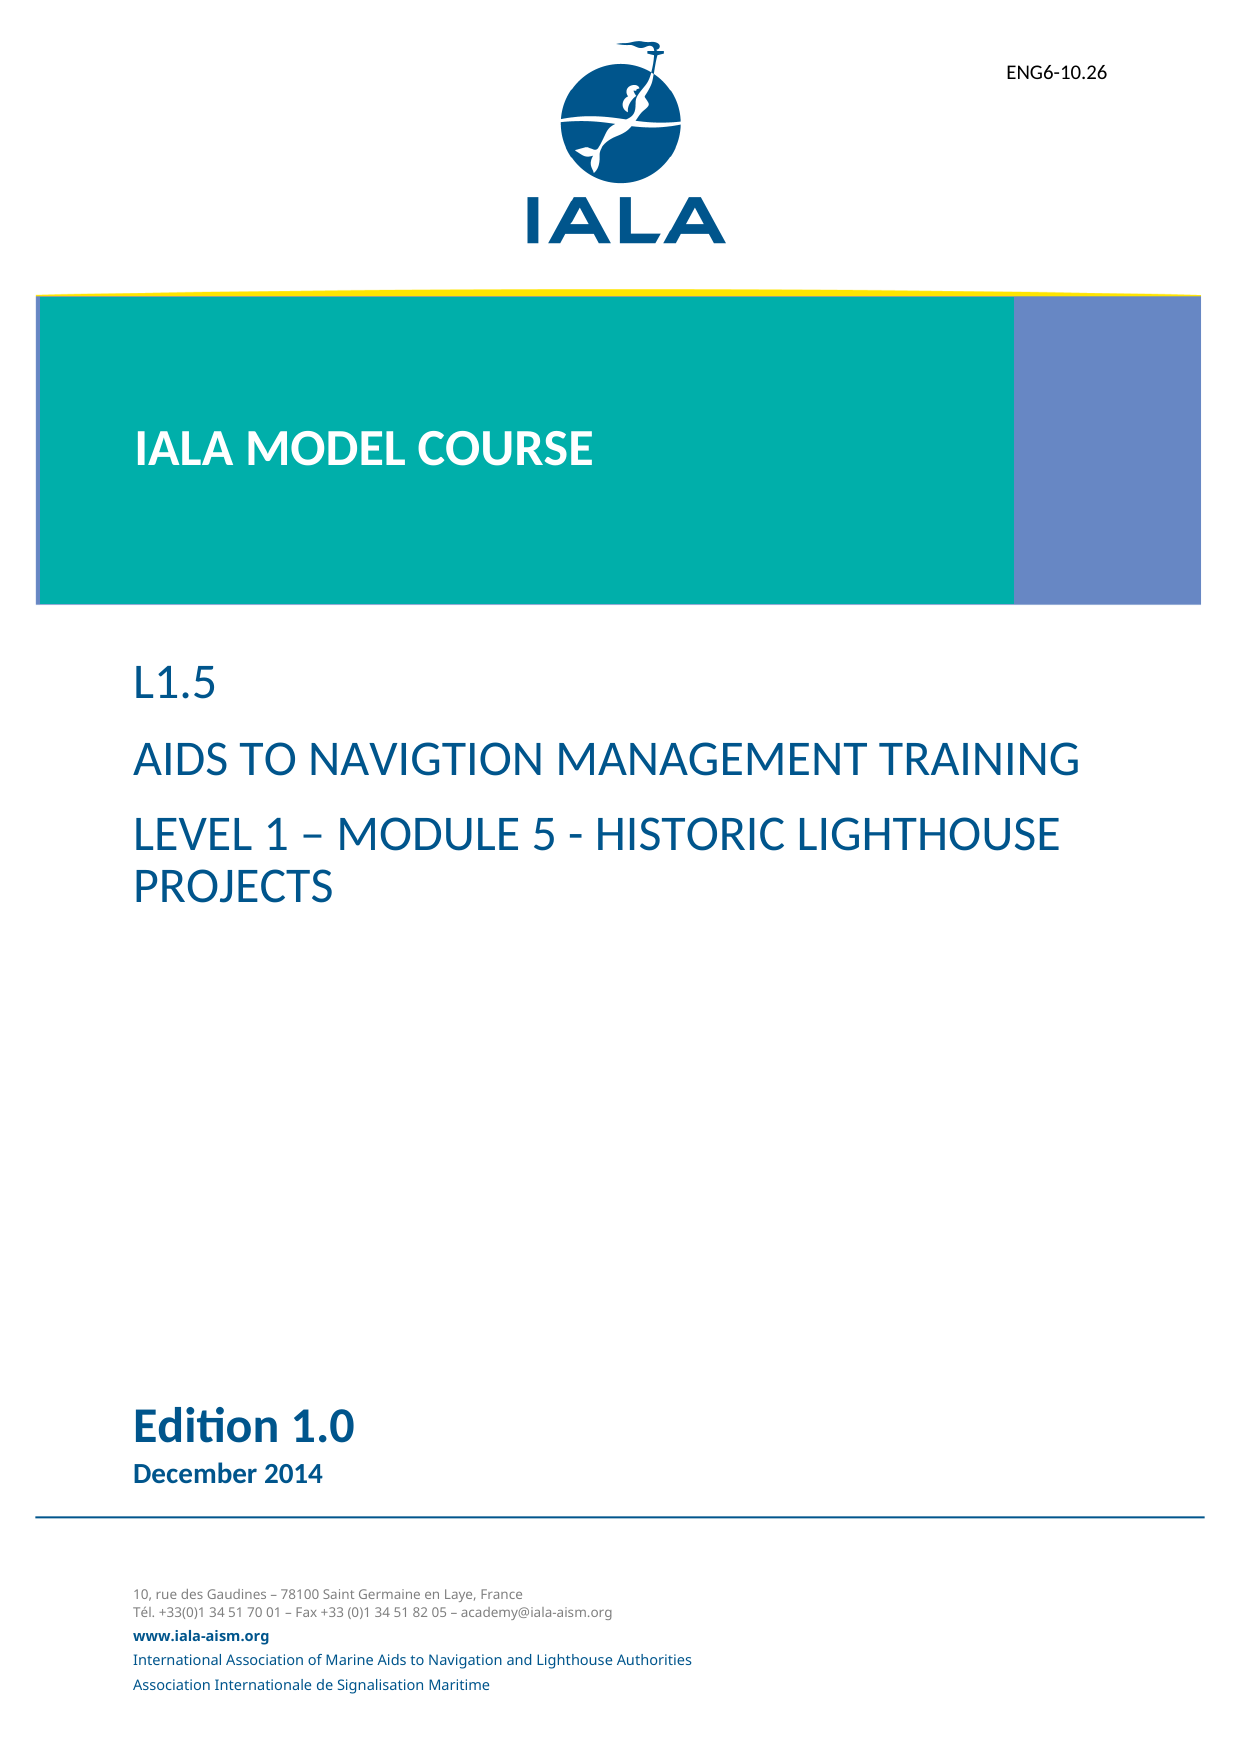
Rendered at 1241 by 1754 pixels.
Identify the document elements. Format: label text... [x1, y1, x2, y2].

table_header IALA Model Course [40, 297, 1014, 604]
text L1.5 [133, 649, 1107, 711]
text Edition 1.0 [133, 1394, 1107, 1455]
text Aids to Navigtion Management Training [133, 733, 1107, 786]
text Level 1 – MODULE 5 - Historic Lighthouse Projects [133, 808, 1107, 913]
picture [0, 29, 1240, 616]
text December 2014 [133, 1455, 1107, 1491]
